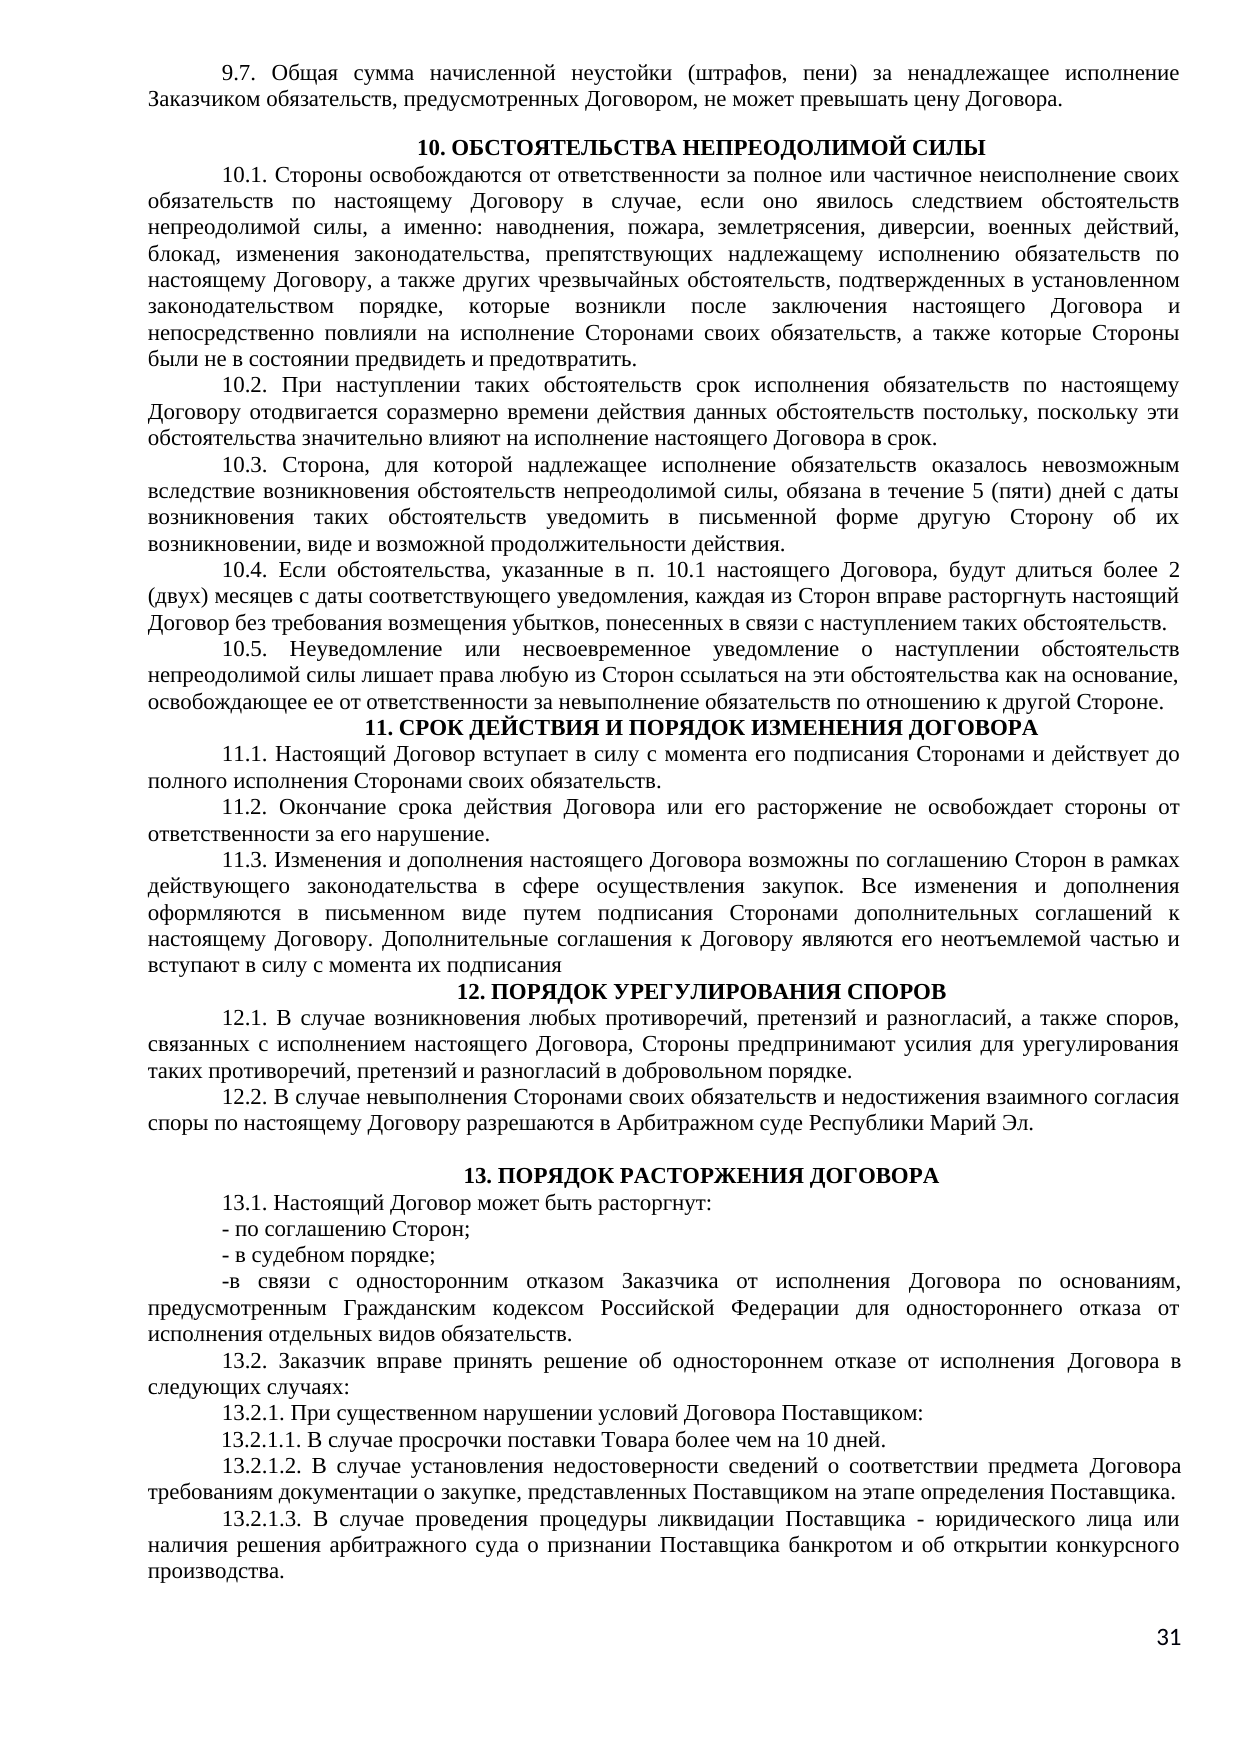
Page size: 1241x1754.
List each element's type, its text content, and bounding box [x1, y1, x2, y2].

text 9.7. Общая сумма начисленной неустойки (штрафов, пени) за ненадлежащее исполнение Заказчиком обязательств, предусмотренных Договором, не может превышать цену Договора. [148, 59, 1181, 112]
text 11. СРОК ДЕЙСТВИЯ И ПОРЯДОК ИЗМЕНЕНИЯ ДОГОВОРА [148, 714, 1181, 741]
text 10.3. Сторона, для которой надлежащее исполнение обязательств оказалось невозможным вследствие возникновения обстоятельств непреодолимой силы, обязана в течение 5 (пяти) дней с даты возникновения таких обстоятельств уведомить в письменной форме другую Сторону об их возникновении, виде и возможной продолжительности действия. [148, 451, 1181, 556]
text - в судебном порядке; [148, 1241, 1181, 1268]
text 10.1. Стороны освобождаются от ответственности за полное или частичное неисполнение своих обязательств по настоящему Договору в случае, если оно явилось следствием обстоятельств непреодолимой силы, а именно: наводнения, пожара, землетрясения, диверсии, военных действий, блокад, изменения законодательства, препятствующих надлежащему исполнению обязательств по настоящему Договору, а также других чрезвычайных обстоятельств, подтвержденных в установленном законодательством порядке, которые возникли после заключения настоящего Договора и непосредственно повлияли на исполнение Сторонами своих обязательств, а также которые Стороны были не в состоянии предвидеть и предотвратить. [148, 161, 1181, 372]
text 10. ОБСТОЯТЕЛЬСТВА НЕПРЕОДОЛИМОЙ СИЛЫ [148, 134, 1181, 161]
text 13.2.1. При существенном нарушении условий Договора Поставщиком: [148, 1399, 1181, 1426]
text 12. ПОРЯДОК УРЕГУЛИРОВАНИЯ СПОРОВ [148, 978, 1181, 1004]
text 10.5. Неуведомление или несвоевременное уведомление о наступлении обстоятельств непреодолимой силы лишает права любую из Сторон ссылаться на эти обстоятельства как на основание, освобождающее ее от ответственности за невыполнение обязательств по отношению к другой Стороне. [148, 635, 1181, 714]
text 11.2. Окончание срока действия Договора или его расторжение не освобождает стороны от ответственности за его нарушение. [148, 793, 1181, 846]
text 11.1. Настоящий Договор вступает в силу с момента его подписания Сторонами и действует до полного исполнения Сторонами своих обязательств. [148, 741, 1181, 793]
text 11.3. Изменения и дополнения настоящего Договора возможны по соглашению Сторон в рамках действующего законодательства в сфере осуществления закупок. Все изменения и дополнения оформляются в письменном виде путем подписания Сторонами дополнительных соглашений к настоящему Договору. Дополнительные соглашения к Договору являются его неотъемлемой частью и вступают в силу с момента их подписания [148, 846, 1181, 978]
text - по соглашению Сторон; [148, 1215, 1181, 1241]
text 10.4. Если обстоятельства, указанные в п. 10.1 настоящего Договора, будут длиться более 2 (двух) месяцев с даты соответствующего уведомления, каждая из Сторон вправе расторгнуть настоящий Договор без требования возмещения убытков, понесенных в связи с наступлением таких обстоятельств. [148, 556, 1181, 635]
text 13.2. Заказчик вправе принять решение об одностороннем отказе от исполнения Договора в следующих случаях: [148, 1347, 1181, 1399]
text 13.1. Настоящий Договор может быть расторгнут: [148, 1188, 1181, 1215]
text 13.2.1.1. В случае просрочки поставки Товара более чем на 10 дней. [148, 1426, 1181, 1452]
text 13.2.1.2. В случае установления недостоверности сведений о соответствии предмета Договора требованиям документации о закупке, представленных Поставщиком на этапе определения Поставщика. [148, 1452, 1181, 1505]
text 12.2. В случае невыполнения Сторонами своих обязательств и недостижения взаимного согласия споры по настоящему Договору разрешаются в Арбитражном суде Республики Марий Эл. [148, 1083, 1181, 1136]
text 10.2. При наступлении таких обстоятельств срок исполнения обязательств по настоящему Договору отодвигается соразмерно времени действия данных обстоятельств постольку, поскольку эти обстоятельства значительно влияют на исполнение настоящего Договора в срок. [148, 372, 1181, 451]
text 13.2.1.3. В случае проведения процедуры ликвидации Поставщика - юридического лица или наличия решения арбитражного суда о признании Поставщика банкротом и об открытии конкурсного производства. [148, 1505, 1181, 1584]
text 13. ПОРЯДОК РАСТОРЖЕНИЯ ДОГОВОРА [148, 1162, 1181, 1188]
text 12.1. В случае возникновения любых противоречий, претензий и разногласий, а также споров, связанных с исполнением настоящего Договора, Стороны предпринимают усилия для урегулирования таких противоречий, претензий и разногласий в добровольном порядке. [148, 1004, 1181, 1083]
text -в связи с односторонним отказом Заказчика от исполнения Договора по основаниям, предусмотренным Гражданским кодексом Российской Федерации для одностороннего отказа от исполнения отдельных видов обязательств. [148, 1268, 1181, 1347]
